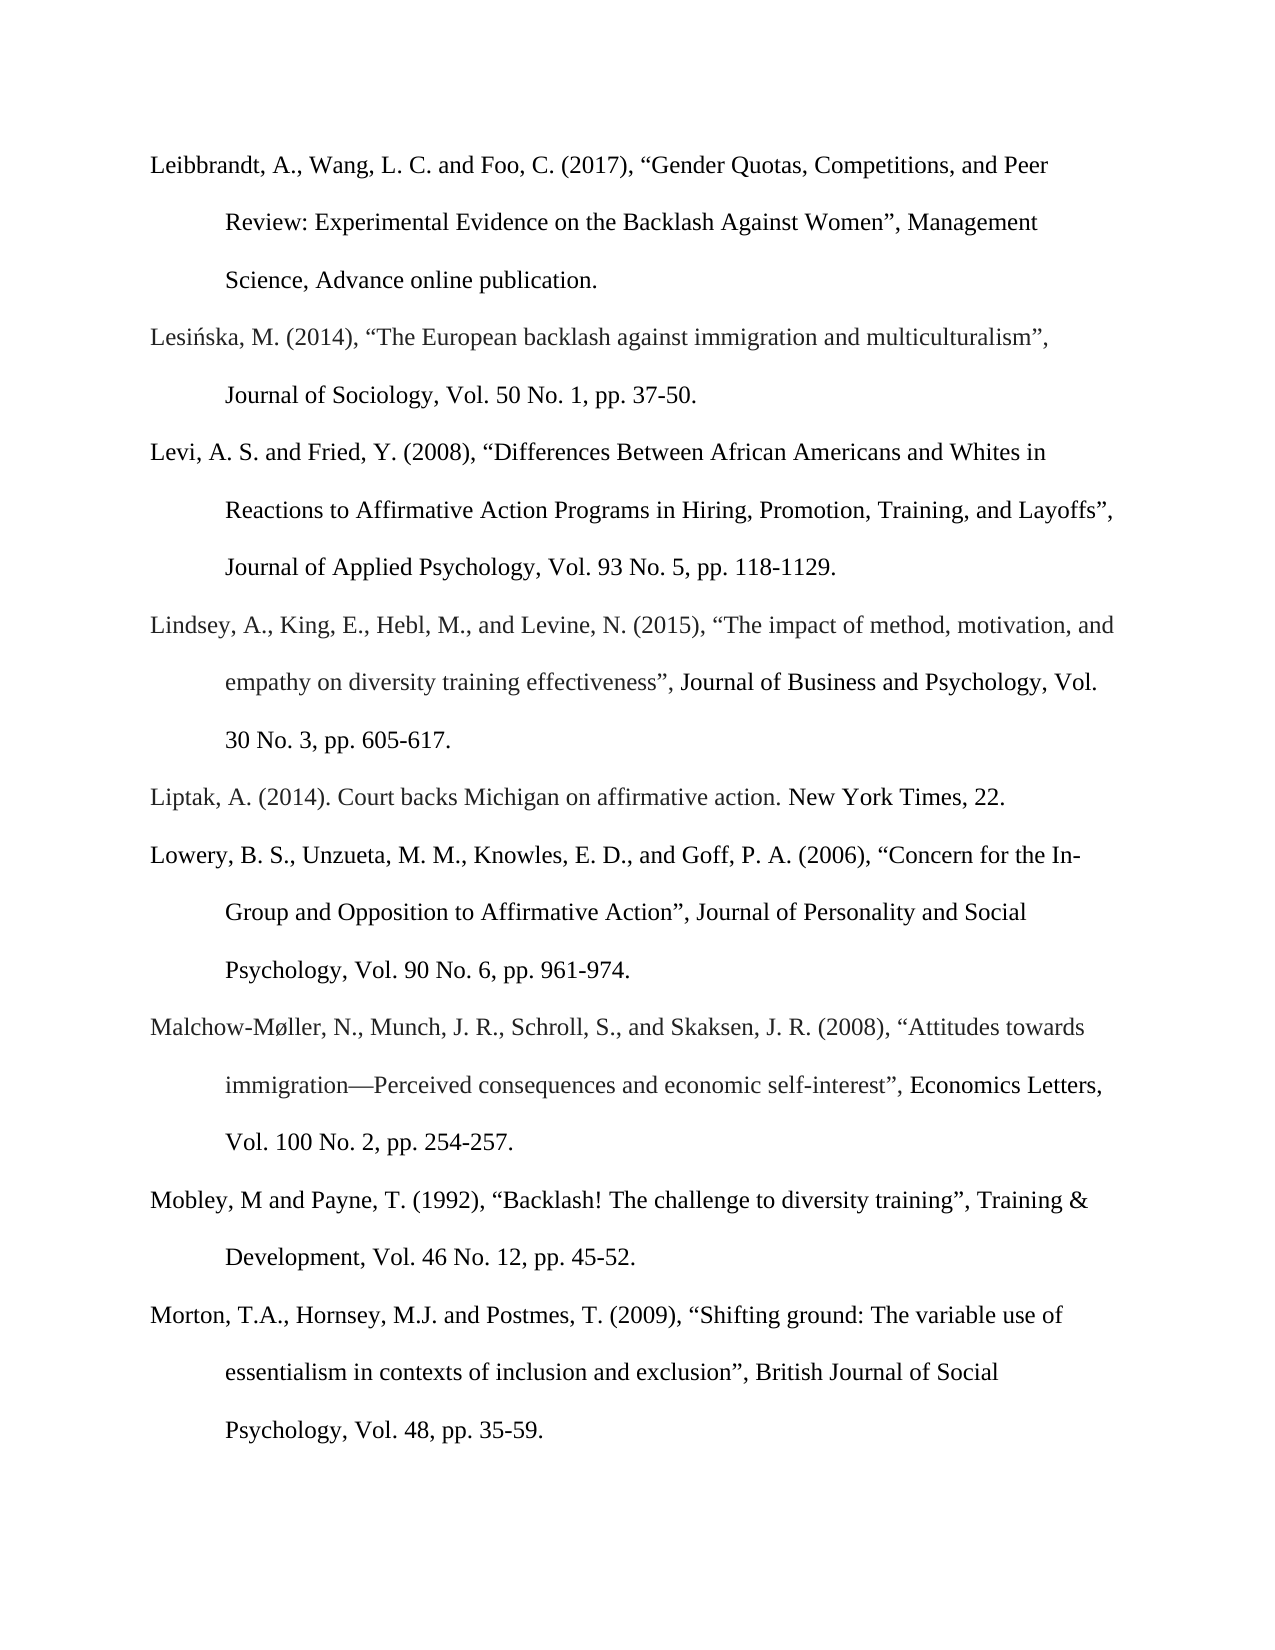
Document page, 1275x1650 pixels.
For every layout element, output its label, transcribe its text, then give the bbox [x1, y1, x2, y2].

text Levi, A. S. and Fried, Y. (2008), “Differences Between African Americans and Whites in Reactions to Affirmative Action Programs in Hiring, Promotion, Training, and Layoffs”, Journal of Applied Psychology, Vol. 93 No. 5, pp. 118-1129. [150, 437, 1125, 581]
text Lowery, B. S., Unzueta, M. M., Knowles, E. D., and Goff, P. A. (2006), “Concern for the In-Group and Opposition to Affirmative Action”, Journal of Personality and Social Psychology, Vol. 90 No. 6, pp. 961-974. [150, 840, 1125, 984]
text Malchow-Møller, N., Munch, J. R., Schroll, S., and Skaksen, J. R. (2008), “Attitudes towards immigration—Perceived consequences and economic self-interest”, Economics Letters, Vol. 100 No. 2, pp. 254-257. [150, 1012, 1125, 1156]
text Lesińska, M. (2014), “The European backlash against immigration and multiculturalism”, Journal of Sociology, Vol. 50 No. 1, pp. 37-50. [150, 322, 1125, 409]
text Lindsey, A., King, E., Hebl, M., and Levine, N. (2015), “The impact of method, motivation, and empathy on diversity training effectiveness”, Journal of Business and Psychology, Vol. 30 No. 3, pp. 605-617. [150, 610, 1125, 754]
text Mobley, M and Payne, T. (1992), “Backlash! The challenge to diversity training”, Training & Development, Vol. 46 No. 12, pp. 45-52. [150, 1185, 1125, 1271]
text Leibbrandt, A., Wang, L. C. and Foo, C. (2017), “Gender Quotas, Competitions, and Peer Review: Experimental Evidence on the Backlash Against Women”, Management Science, Advance online publication. [150, 150, 1125, 294]
text Liptak, A. (2014). Court backs Michigan on affirmative action. New York Times, 22. [150, 782, 1125, 811]
text Morton, T.A., Hornsey, M.J. and Postmes, T. (2009), “Shifting ground: The variable use of essentialism in contexts of inclusion and exclusion”, British Journal of Social Psychology, Vol. 48, pp. 35-59. [150, 1300, 1125, 1444]
